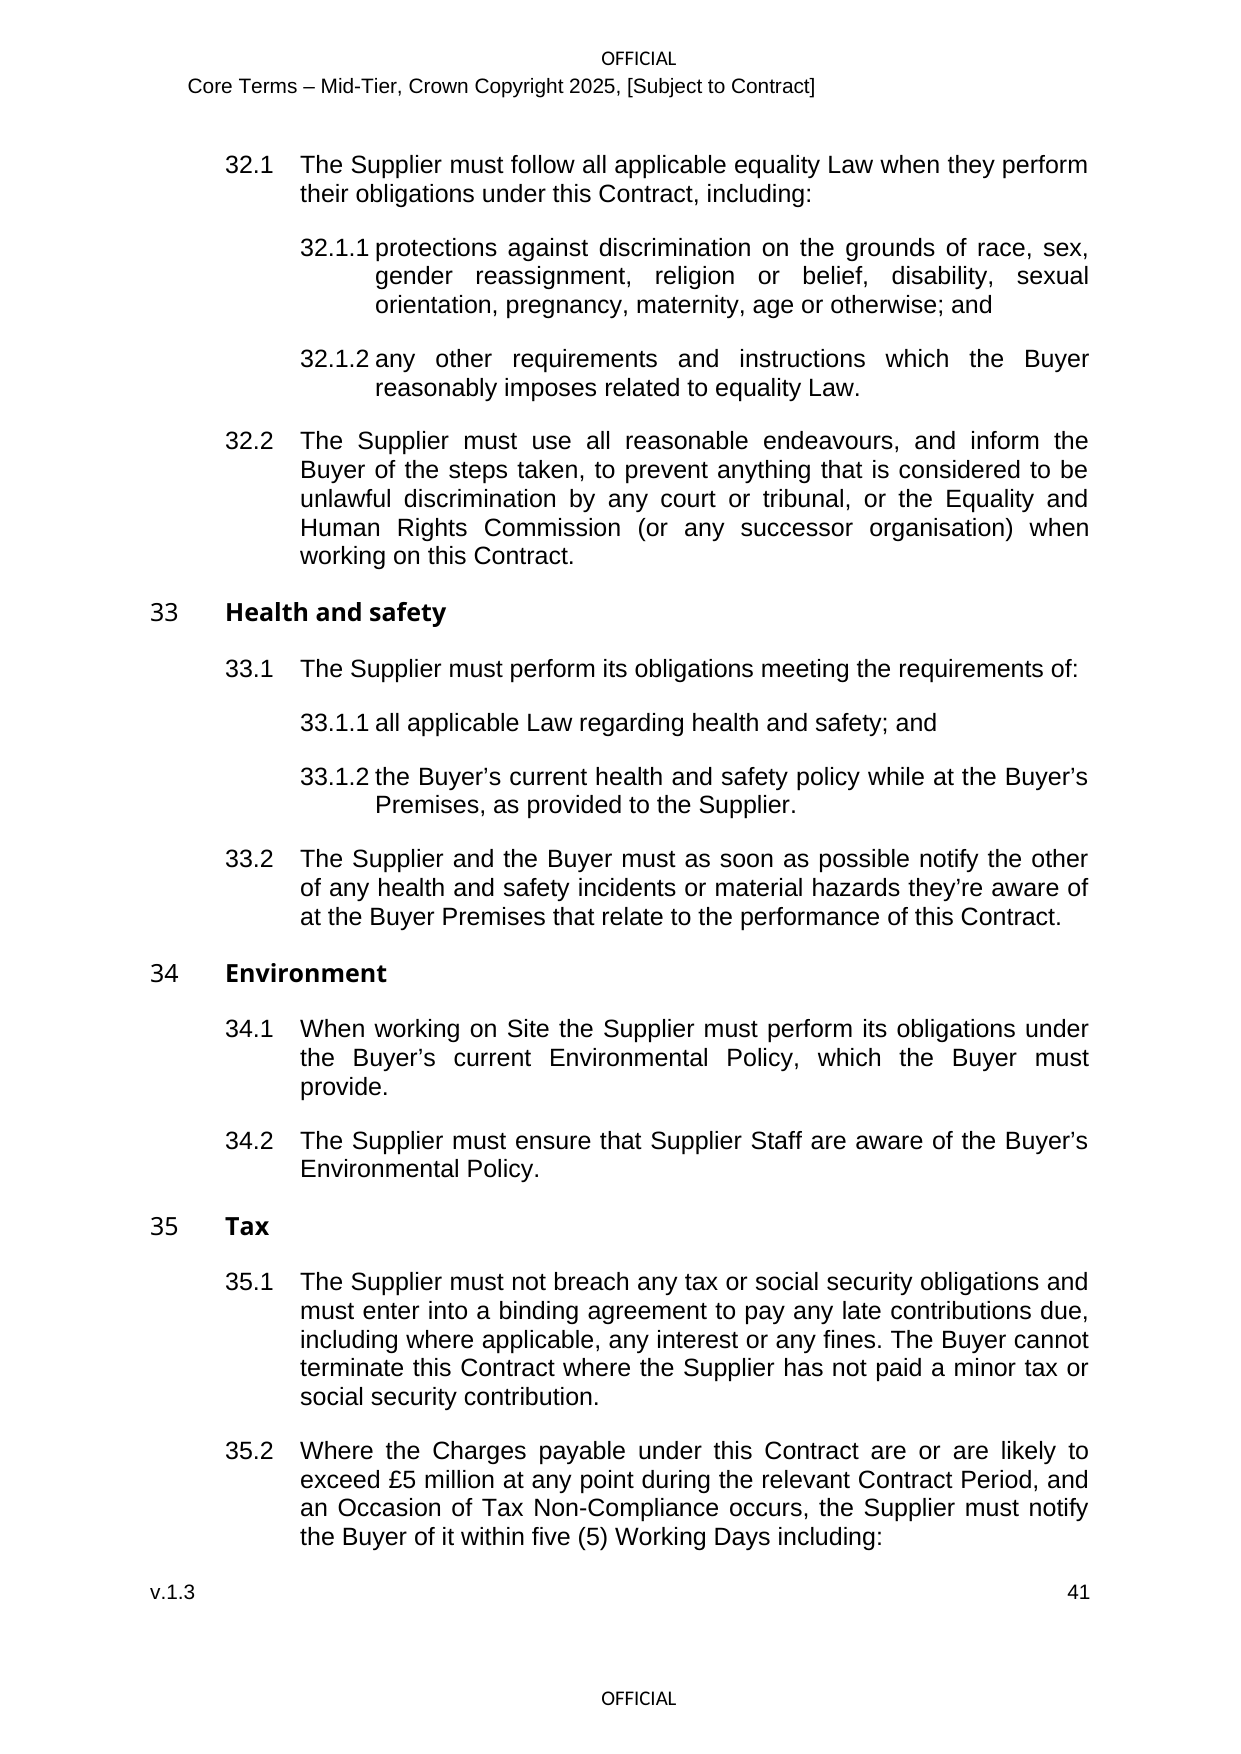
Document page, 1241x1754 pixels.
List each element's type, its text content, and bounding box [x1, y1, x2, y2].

subtitle Tax [150, 1208, 1090, 1242]
list The Supplier must perform its obligations meeting the requirements of: [225, 654, 1090, 683]
list any other requirements and instructions which the Buyer reasonably imposes related to equality Law. [300, 344, 1090, 401]
list The Supplier must not breach any tax or social security obligations and must enter into a binding agreement to pay any late contributions due, including where applicable, any interest or any fines. The Buyer cannot terminate this Contract where the Supplier has not paid a minor tax or social security contribution. [225, 1267, 1090, 1411]
list Where the Charges payable under this Contract are or are likely to exceed £5 million at any point during the relevant Contract Period, and an Occasion of Tax Non-Compliance occurs, the Supplier must notify the Buyer of it within five (5) Working Days including: [225, 1436, 1090, 1551]
list The Supplier must follow all applicable equality Law when they perform their obligations under this Contract, including: [225, 150, 1090, 207]
list The Supplier and the Buyer must as soon as possible notify the other of any health and safety incidents or material hazards they’re aware of at the Buyer Premises that relate to the performance of this Contract. [225, 844, 1090, 930]
list When working on Site the Supplier must perform its obligations under the Buyer’s current Environmental Policy, which the Buyer must provide. [225, 1014, 1090, 1101]
list The Supplier must ensure that Supplier Staff are aware of the Buyer’s Environmental Policy. [225, 1126, 1090, 1183]
subtitle Environment [150, 955, 1090, 989]
list the Buyer’s current health and safety policy while at the Buyer’s Premises, as provided to the Supplier. [300, 762, 1090, 819]
list protections against discrimination on the grounds of race, sex, gender reassignment, religion or belief, disability, sexual orientation, pregnancy, maternity, age or otherwise; and [300, 232, 1090, 319]
subtitle Health and safety [150, 595, 1090, 629]
list The Supplier must use all reasonable endeavours, and inform the Buyer of the steps taken, to prevent anything that is considered to be unlawful discrimination by any court or tribunal, or the Equality and Human Rights Commission (or any successor organisation) when working on this Contract. [225, 426, 1090, 570]
list all applicable Law regarding health and safety; and [300, 708, 1090, 737]
